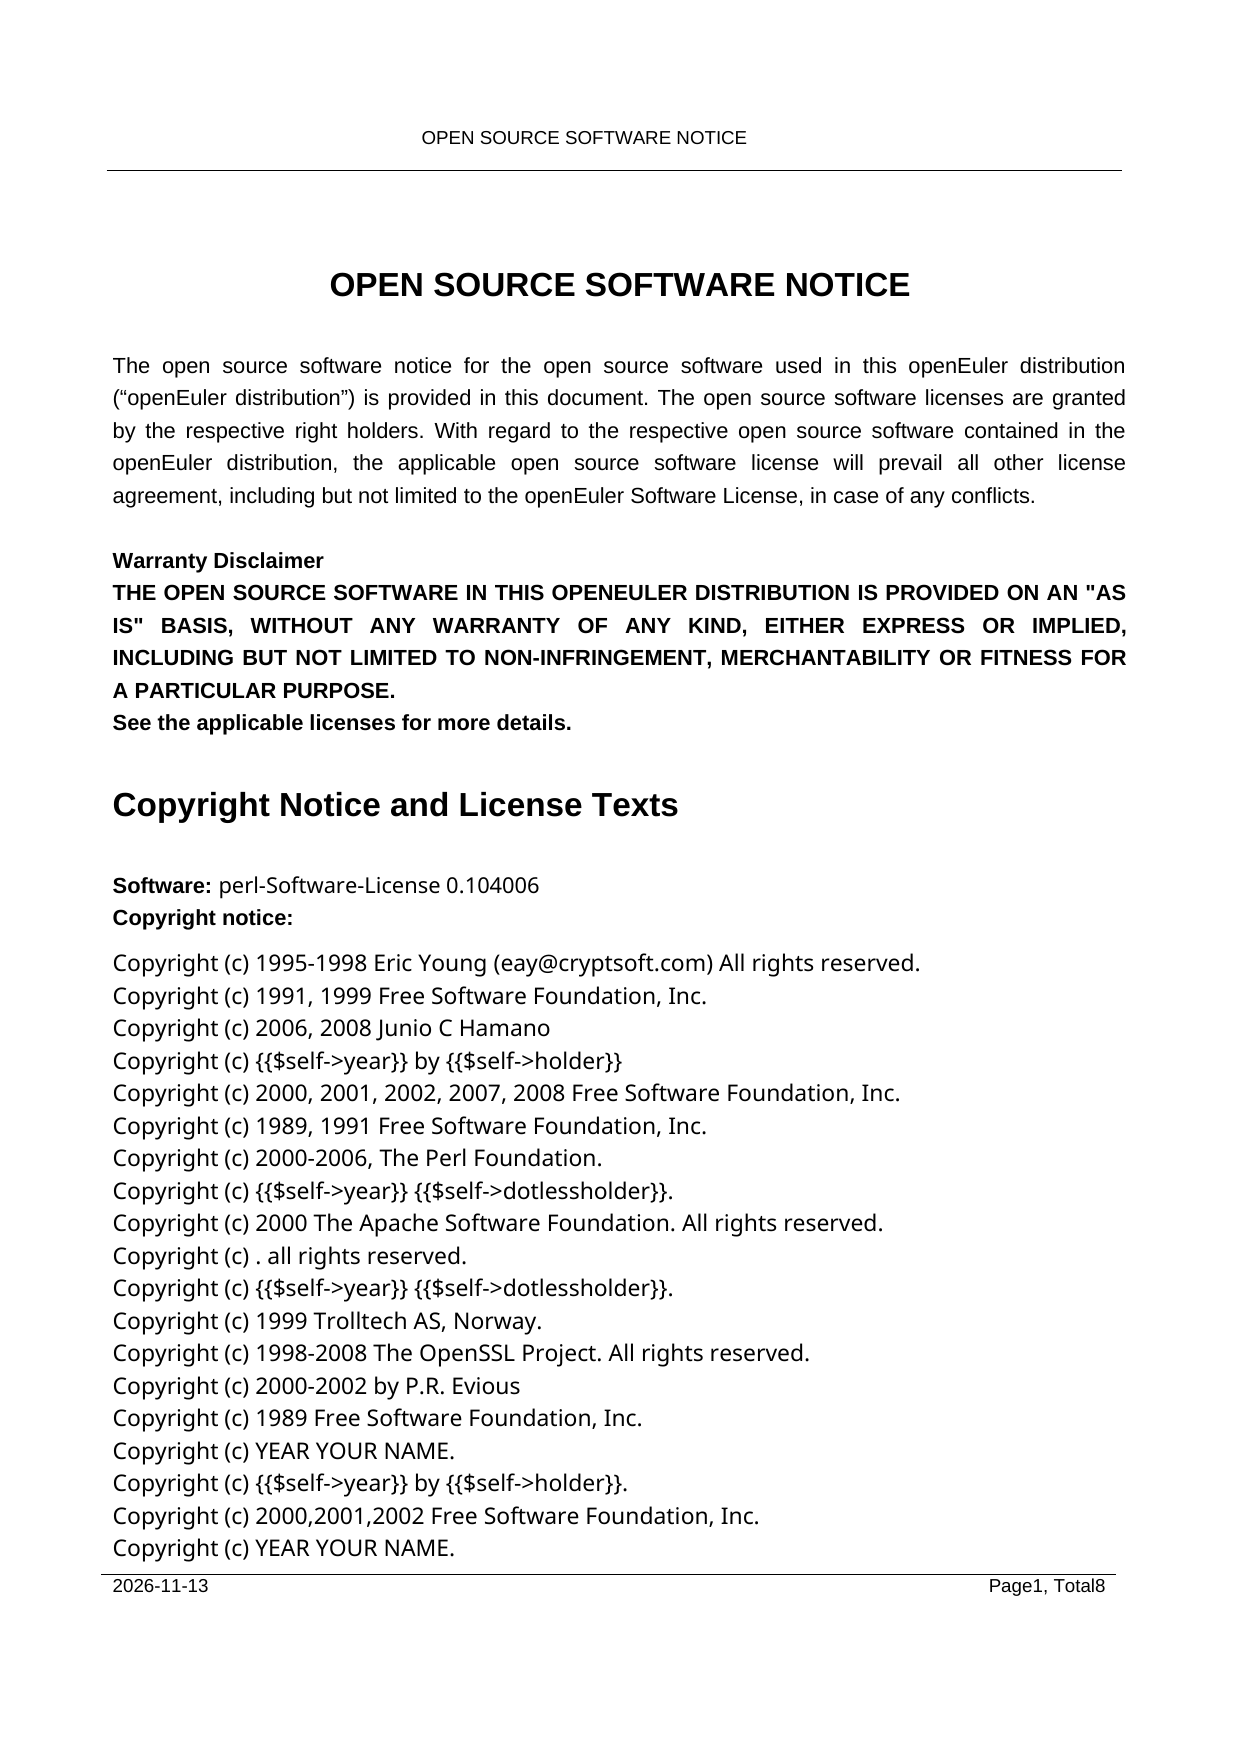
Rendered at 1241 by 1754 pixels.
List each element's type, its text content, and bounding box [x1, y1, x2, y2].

text The open source software notice for the open source software used in this openEuler distribution (“openEuler distribution”) is provided in this document. The open source software licenses are granted by the respective right holders. With regard to the respective open source software contained in the openEuler distribution, the applicable open source software license will prevail all other license agreement, including but not limited to the openEuler Software License, in case of any conflicts. [112, 349, 1128, 511]
text OPEN SOURCE SOFTWARE NOTICE [112, 251, 1128, 316]
text THE OPEN SOURCE SOFTWARE IN THIS OPENEULER DISTRIBUTION IS PROVIDED ON AN "AS IS" BASIS, WITHOUT ANY WARRANTY OF ANY KIND, EITHER EXPRESS OR IMPLIED, INCLUDING BUT NOT LIMITED TO NON-INFRINGEMENT, MERCHANTABILITY OR FITNESS FOR A PARTICULAR PURPOSE. See the applicable licenses for more details. [112, 576, 1128, 739]
text Copyright notice: [112, 901, 1128, 934]
title Software: perl-Software-License 0.104006 [112, 869, 1128, 901]
text Copyright Notice and License Texts [112, 771, 1128, 836]
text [112, 947, 1128, 1564]
text Warranty Disclaimer [112, 544, 1128, 576]
